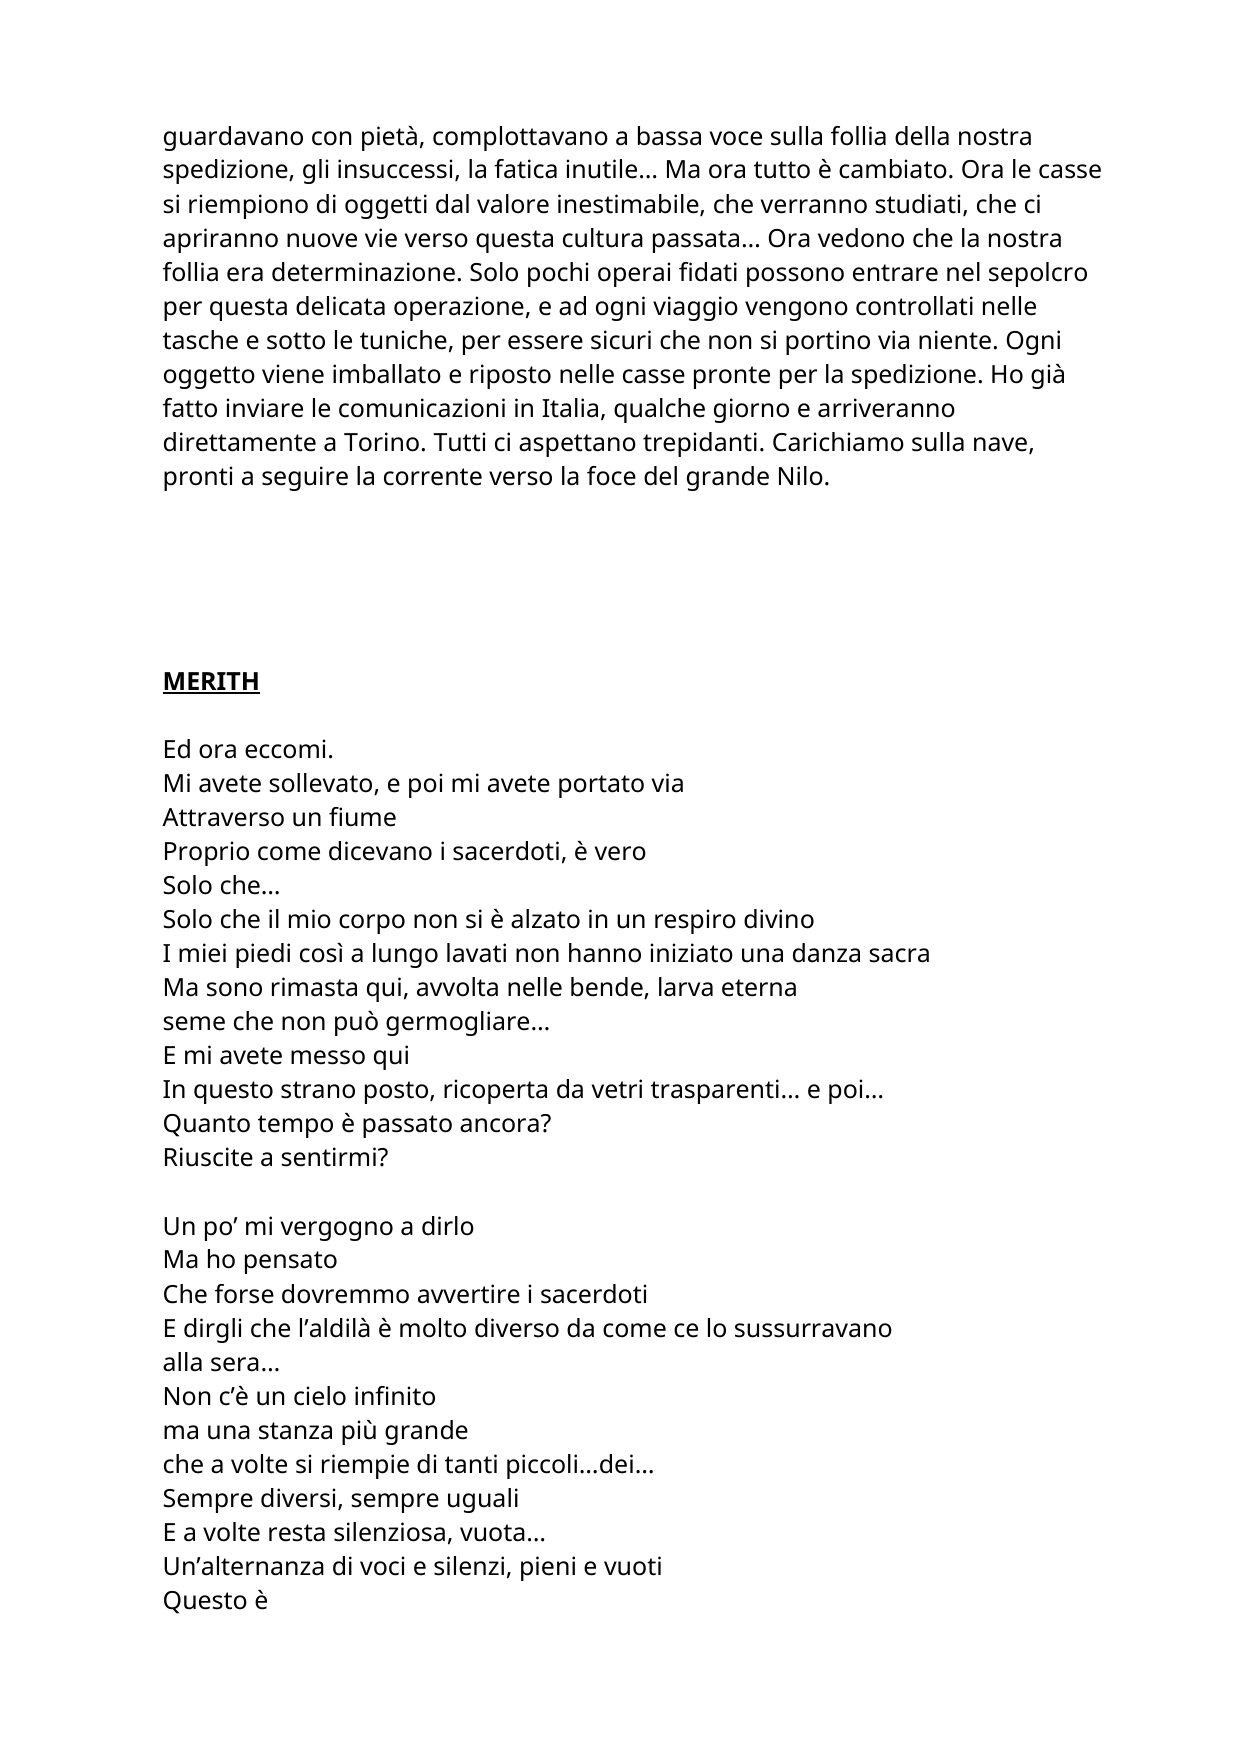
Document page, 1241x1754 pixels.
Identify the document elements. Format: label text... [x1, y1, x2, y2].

text Questo è [162, 1583, 1107, 1617]
text Un po’ mi vergogno a dirlo [162, 1208, 1107, 1242]
text Ma sono rimasta qui, avvolta nelle bende, larva eterna [162, 970, 1107, 1004]
text ma una stanza più grande [162, 1412, 1107, 1447]
text Ed ora eccomi. [162, 731, 1107, 765]
text Solo che… [162, 867, 1107, 902]
text E mi avete messo qui [162, 1038, 1107, 1072]
text E a volte resta silenziosa, vuota… [162, 1515, 1107, 1549]
text E dirgli che l’aldilà è molto diverso da come ce lo sussurravano [162, 1310, 1107, 1344]
text Riuscite a sentirmi? [162, 1140, 1107, 1174]
text Non c’è un cielo infinito [162, 1378, 1107, 1412]
text seme che non può germogliare… [162, 1004, 1107, 1038]
text I miei piedi così a lungo lavati non hanno iniziato una danza sacra [162, 936, 1107, 970]
text Che forse dovremmo avvertire i sacerdoti [162, 1276, 1107, 1310]
text Un’alternanza di voci e silenzi, pieni e vuoti [162, 1549, 1107, 1583]
text Quanto tempo è passato ancora? [162, 1106, 1107, 1140]
text Proprio come dicevano i sacerdoti, è vero [162, 833, 1107, 867]
text Sempre diversi, sempre uguali [162, 1481, 1107, 1515]
text Ma ho pensato [162, 1242, 1107, 1276]
text Attraverso un fiume [162, 799, 1107, 833]
text In questo strano posto, ricoperta da vetri trasparenti… e poi… [162, 1072, 1107, 1106]
text alla sera… [162, 1344, 1107, 1378]
text Mi avete sollevato, e poi mi avete portato via [162, 765, 1107, 799]
text che a volte si riempie di tanti piccoli…dei… [162, 1447, 1107, 1481]
text MERITH [162, 663, 1107, 697]
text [162, 118, 1107, 493]
text Solo che il mio corpo non si è alzato in un respiro divino [162, 902, 1107, 936]
